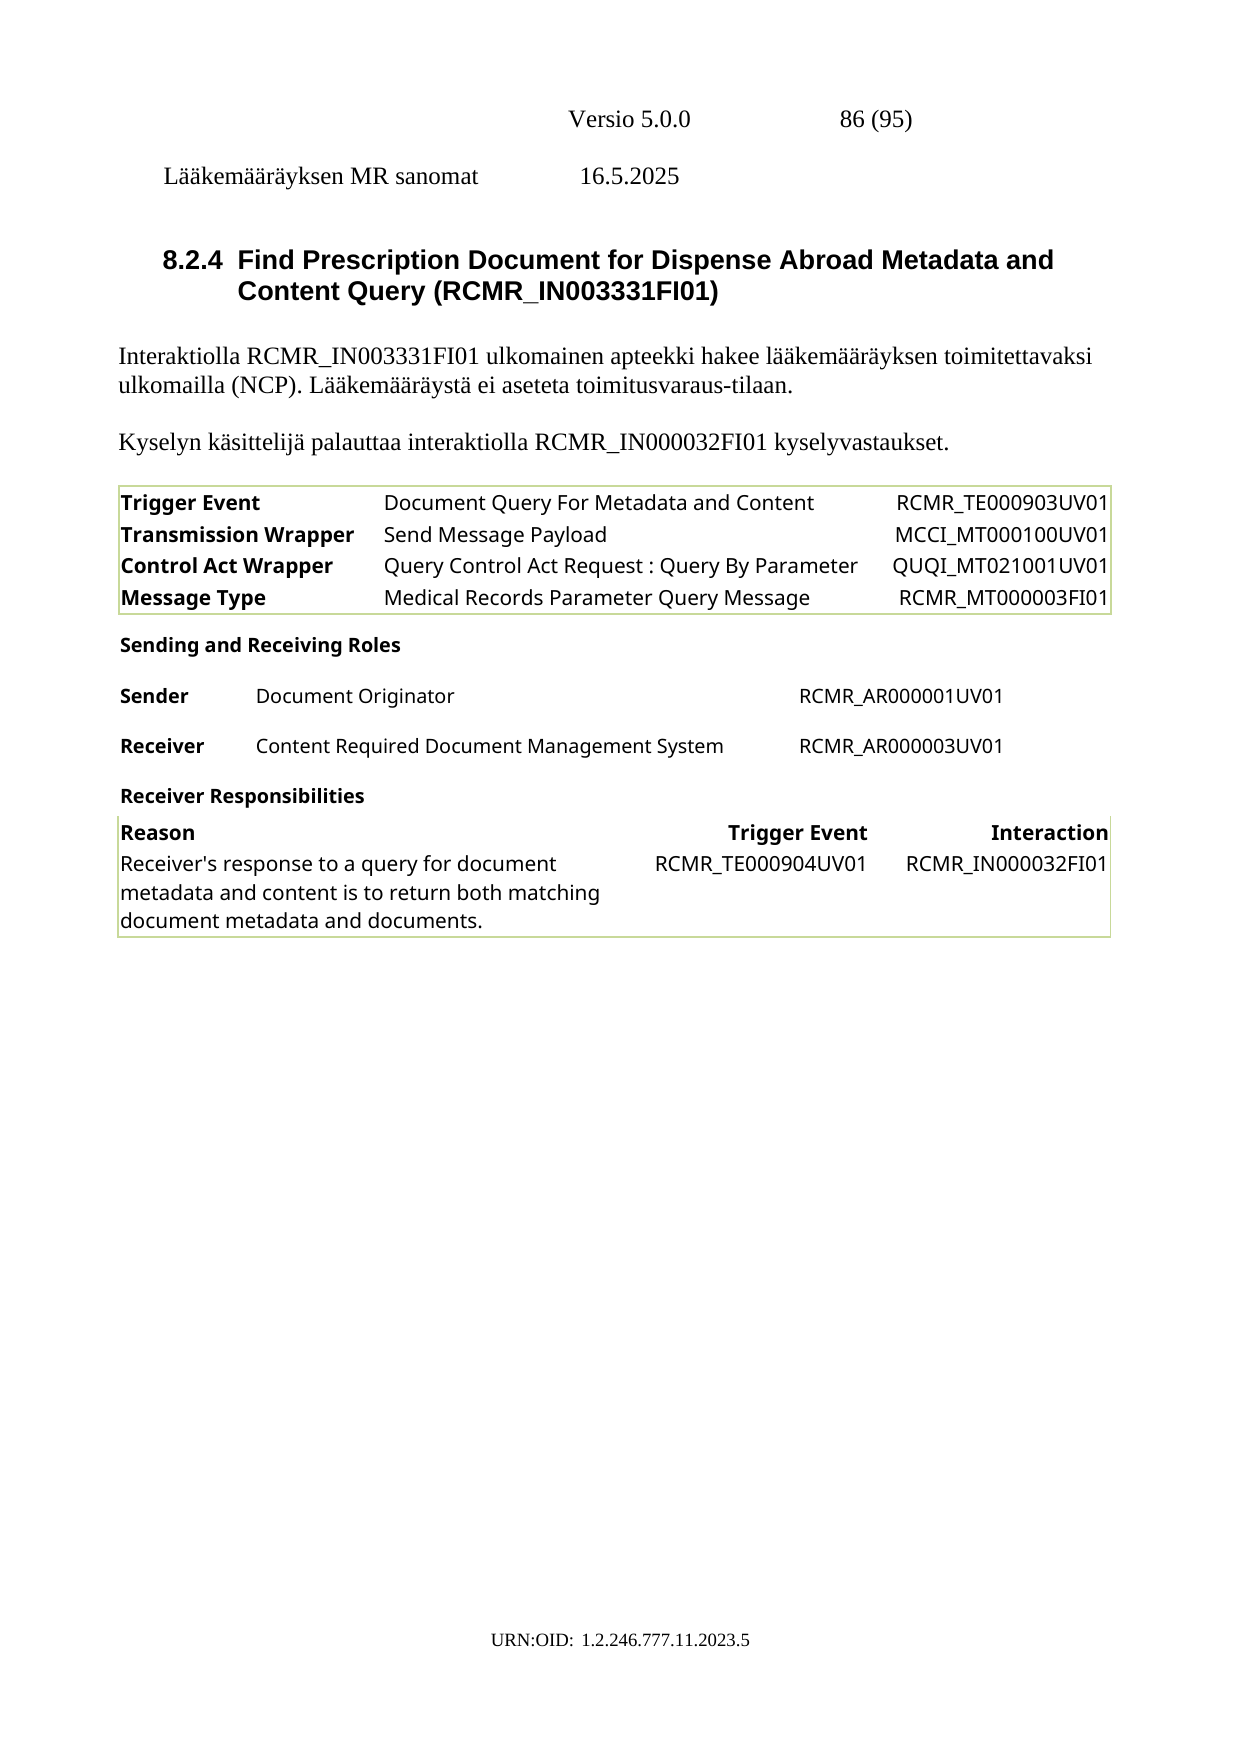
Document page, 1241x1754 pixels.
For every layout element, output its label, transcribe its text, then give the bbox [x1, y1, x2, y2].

subtitle Find Prescription Document for Dispense Abroad Metadata and Content Query (RCMR_IN003331FI01) [162, 244, 1122, 306]
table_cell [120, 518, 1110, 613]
text Interaktiolla RCMR_IN003331FI01 ulkomainen apteekki hakee lääkemääräyksen toimitettavaksi ulkomailla (NCP). Lääkemääräystä ei aseteta toimitusvaraus-tilaan. [118, 341, 1122, 399]
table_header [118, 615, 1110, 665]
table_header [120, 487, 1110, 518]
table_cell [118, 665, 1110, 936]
text Kyselyn käsittelijä palauttaa interaktiolla RCMR_IN000032FI01 kyselyvastaukset. [118, 427, 1122, 456]
